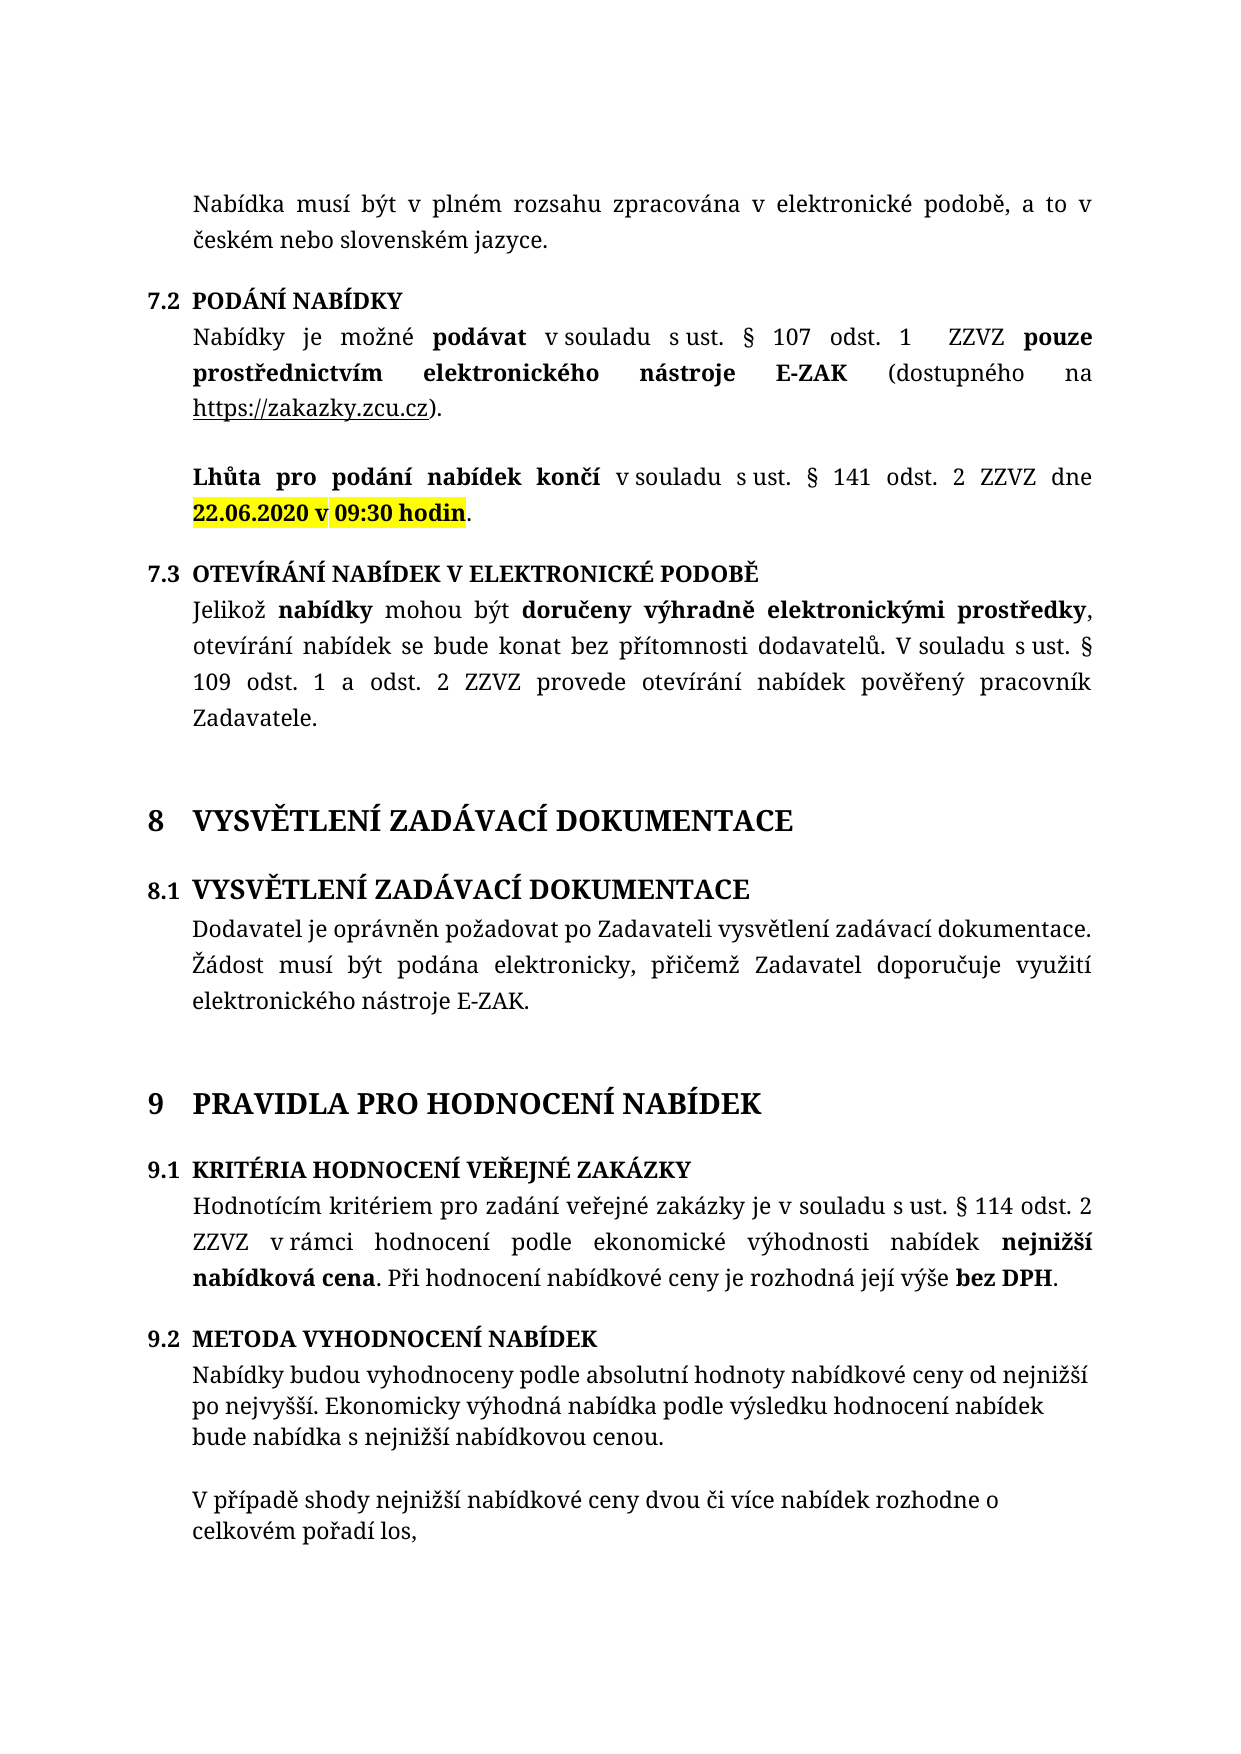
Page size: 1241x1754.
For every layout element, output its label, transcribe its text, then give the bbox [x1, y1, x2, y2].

text V případě shody nejnižší nabídkové ceny dvou či více nabídek rozhodne o celkovém pořadí los, [192, 1484, 1093, 1546]
text Hodnotícím kritériem pro zadání veřejné zakázky je v souladu s ust. § 114 odst. 2 ZZVZ v rámci hodnocení podle ekonomické výhodnosti nabídek nejnižší nabídková cena. Při hodnocení nabídkové ceny je rozhodná její výše bez DPH. [193, 1190, 1093, 1293]
text Dodavatel je oprávněn požadovat po Zadavateli vysvětlení zadávací dokumentace. Žádost musí být podána elektronicky, přičemž Zadavatel doporučuje využití elektronického nástroje E-ZAK. [192, 913, 1093, 1016]
text Nabídky je možné podávat v souladu s ust. § 107 odst. 1 ZZVZ pouze prostřednictvím elektronického nástroje E-ZAK (dostupného na https://zakazky.zcu.cz). [193, 321, 1093, 424]
subtitle PODÁNÍ NABÍDKY [147, 284, 1093, 316]
subtitle METODA VYHODNOCENÍ NABÍDEK [147, 1323, 1093, 1354]
text Lhůta pro podání nabídek končí v souladu s ust. § 141 odst. 2 ZZVZ dne 22.06.2020 v 09:30 hodin. [193, 461, 1093, 528]
subtitle VYSVĚTLENÍ ZADÁVACÍ DOKUMENTACE [147, 871, 1093, 908]
subtitle PRAVIDLA PRO HODNOCENÍ NABÍDEK [148, 1083, 1093, 1123]
text Nabídky budou vyhodnoceny podle absolutní hodnoty nabídkové ceny od nejnižší po nejvyšší. Ekonomicky výhodná nabídka podle výsledku hodnocení nabídek bude nabídka s nejnižší nabídkovou cenou. [192, 1359, 1093, 1452]
subtitle KRITÉRIA HODNOCENÍ VEŘEJNÉ ZAKÁZKY [147, 1154, 1093, 1185]
text Nabídka musí být v plném rozsahu zpracována v elektronické podobě, a to v českém nebo slovenském jazyce. [193, 188, 1093, 255]
text Jelikož nabídky mohou být doručeny výhradně elektronickými prostředky, otevírání nabídek se bude konat bez přítomnosti dodavatelů. V souladu s ust. § 109 odst. 1 a odst. 2 ZZVZ provede otevírání nabídek pověřený pracovník Zadavatele. [193, 594, 1093, 733]
subtitle OTEVÍRÁNÍ NABÍDEK V ELEKTRONICKÉ PODOBĚ [148, 558, 1093, 589]
subtitle VYSVĚTLENÍ ZADÁVACÍ DOKUMENTACE [148, 800, 1093, 840]
